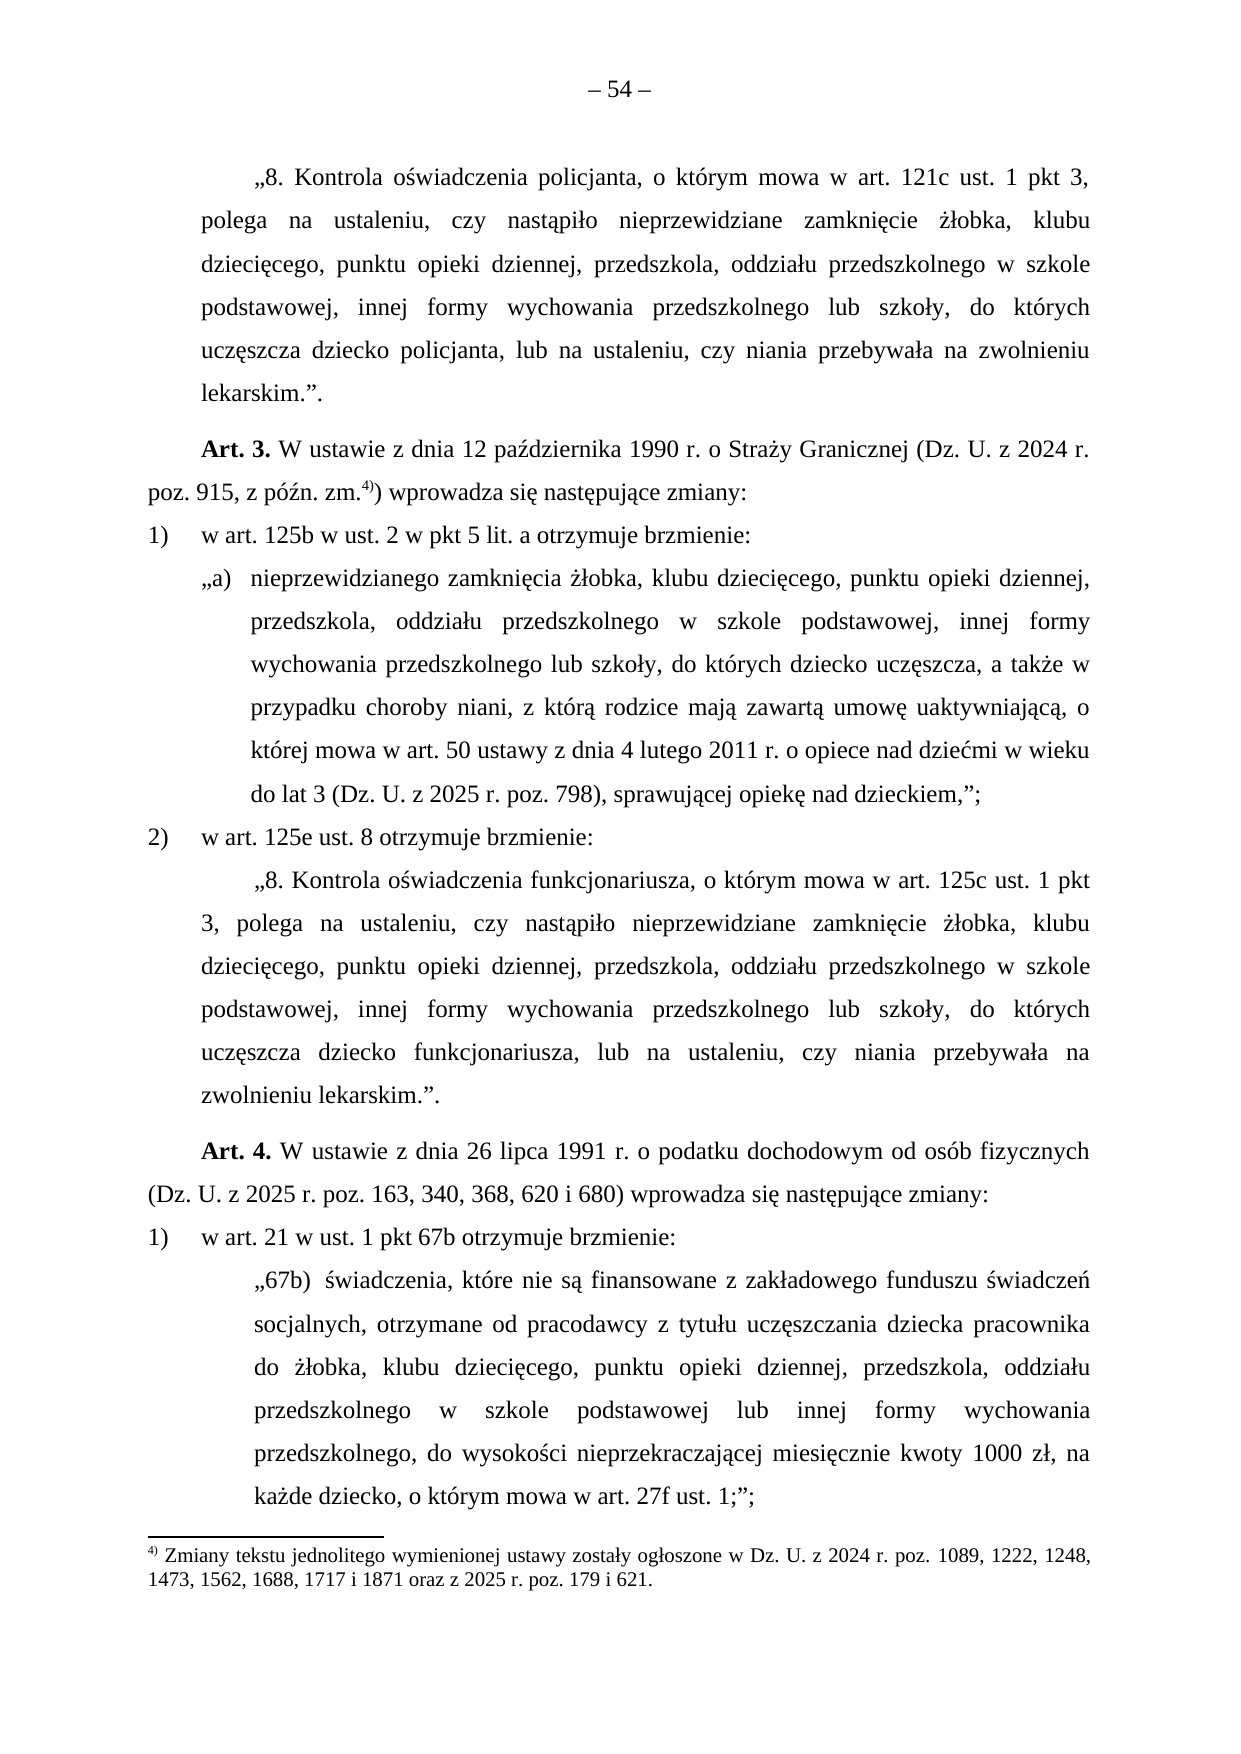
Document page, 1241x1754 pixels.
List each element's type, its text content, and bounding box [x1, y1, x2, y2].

text „67b) świadczenia, które nie są finansowane z zakładowego funduszu świadczeń socjalnych, otrzymane od pracodawcy z tytułu uczęszczania dziecka pracownika do żłobka, klubu dziecięcego, punktu opieki dziennej, przedszkola, oddziału przedszkolnego w szkole podstawowej lub innej formy wychowania przedszkolnego, do wysokości nieprzekraczającej miesięcznie kwoty 1000 zł, na każde dziecko, o którym mowa w art. 27f ust. 1;”; [254, 1266, 1091, 1510]
text „a) nieprzewidzianego zamknięcia żłobka, klubu dziecięcego, punktu opieki dziennej, przedszkola, oddziału przedszkolnego w szkole podstawowej, innej formy wychowania przedszkolnego lub szkoły, do których dziecko uczęszcza, a także w przypadku choroby niani, z którą rodzice mają zawartą umowę uaktywniającą, o której mowa w art. 50 ustawy z dnia 4 lutego 2011 r. o opiece nad dziećmi w wieku do lat 3 (Dz. U. z 2025 r. poz. 798), sprawującej opiekę nad dzieckiem,”; [201, 563, 1091, 807]
text Art. 4. W ustawie z dnia 26 lipca 1991 r. o podatku dochodowym od osób fizycznych (Dz. U. z 2025 r. poz. 163, 340, 368, 620 i 680) wprowadza się następujące zmiany: [148, 1136, 1091, 1208]
text 1) w art. 21 w ust. 1 pkt 67b otrzymuje brzmienie: [148, 1222, 1091, 1251]
text 2) w art. 125e ust. 8 otrzymuje brzmienie: [148, 822, 1091, 851]
text „8. Kontrola oświadczenia policjanta, o którym mowa w art. 121c ust. 1 pkt 3, polega na ustaleniu, czy nastąpiło nieprzewidziane zamknięcie żłobka, klubu dziecięcego, punktu opieki dziennej, przedszkola, oddziału przedszkolnego w szkole podstawowej, innej formy wychowania przedszkolnego lub szkoły, do których uczęszcza dziecko policjanta, lub na ustaleniu, czy niania przebywała na zwolnieniu lekarskim.”. [201, 162, 1091, 407]
text 1) w art. 125b w ust. 2 w pkt 5 lit. a otrzymuje brzmienie: [148, 520, 1091, 549]
text Art. 3. W ustawie z dnia 12 października 1990 r. o Straży Granicznej (Dz. U. z 2024 r. poz. 915, z późn. zm.)) wprowadza się następujące zmiany: [148, 434, 1091, 506]
text „8. Kontrola oświadczenia funkcjonariusza, o którym mowa w art. 125c ust. 1 pkt 3, polega na ustaleniu, czy nastąpiło nieprzewidziane zamknięcie żłobka, klubu dziecięcego, punktu opieki dziennej, przedszkola, oddziału przedszkolnego w szkole podstawowej, innej formy wychowania przedszkolnego lub szkoły, do których uczęszcza dziecko funkcjonariusza, lub na ustaleniu, czy niania przebywała na zwolnieniu lekarskim.”. [201, 865, 1091, 1109]
